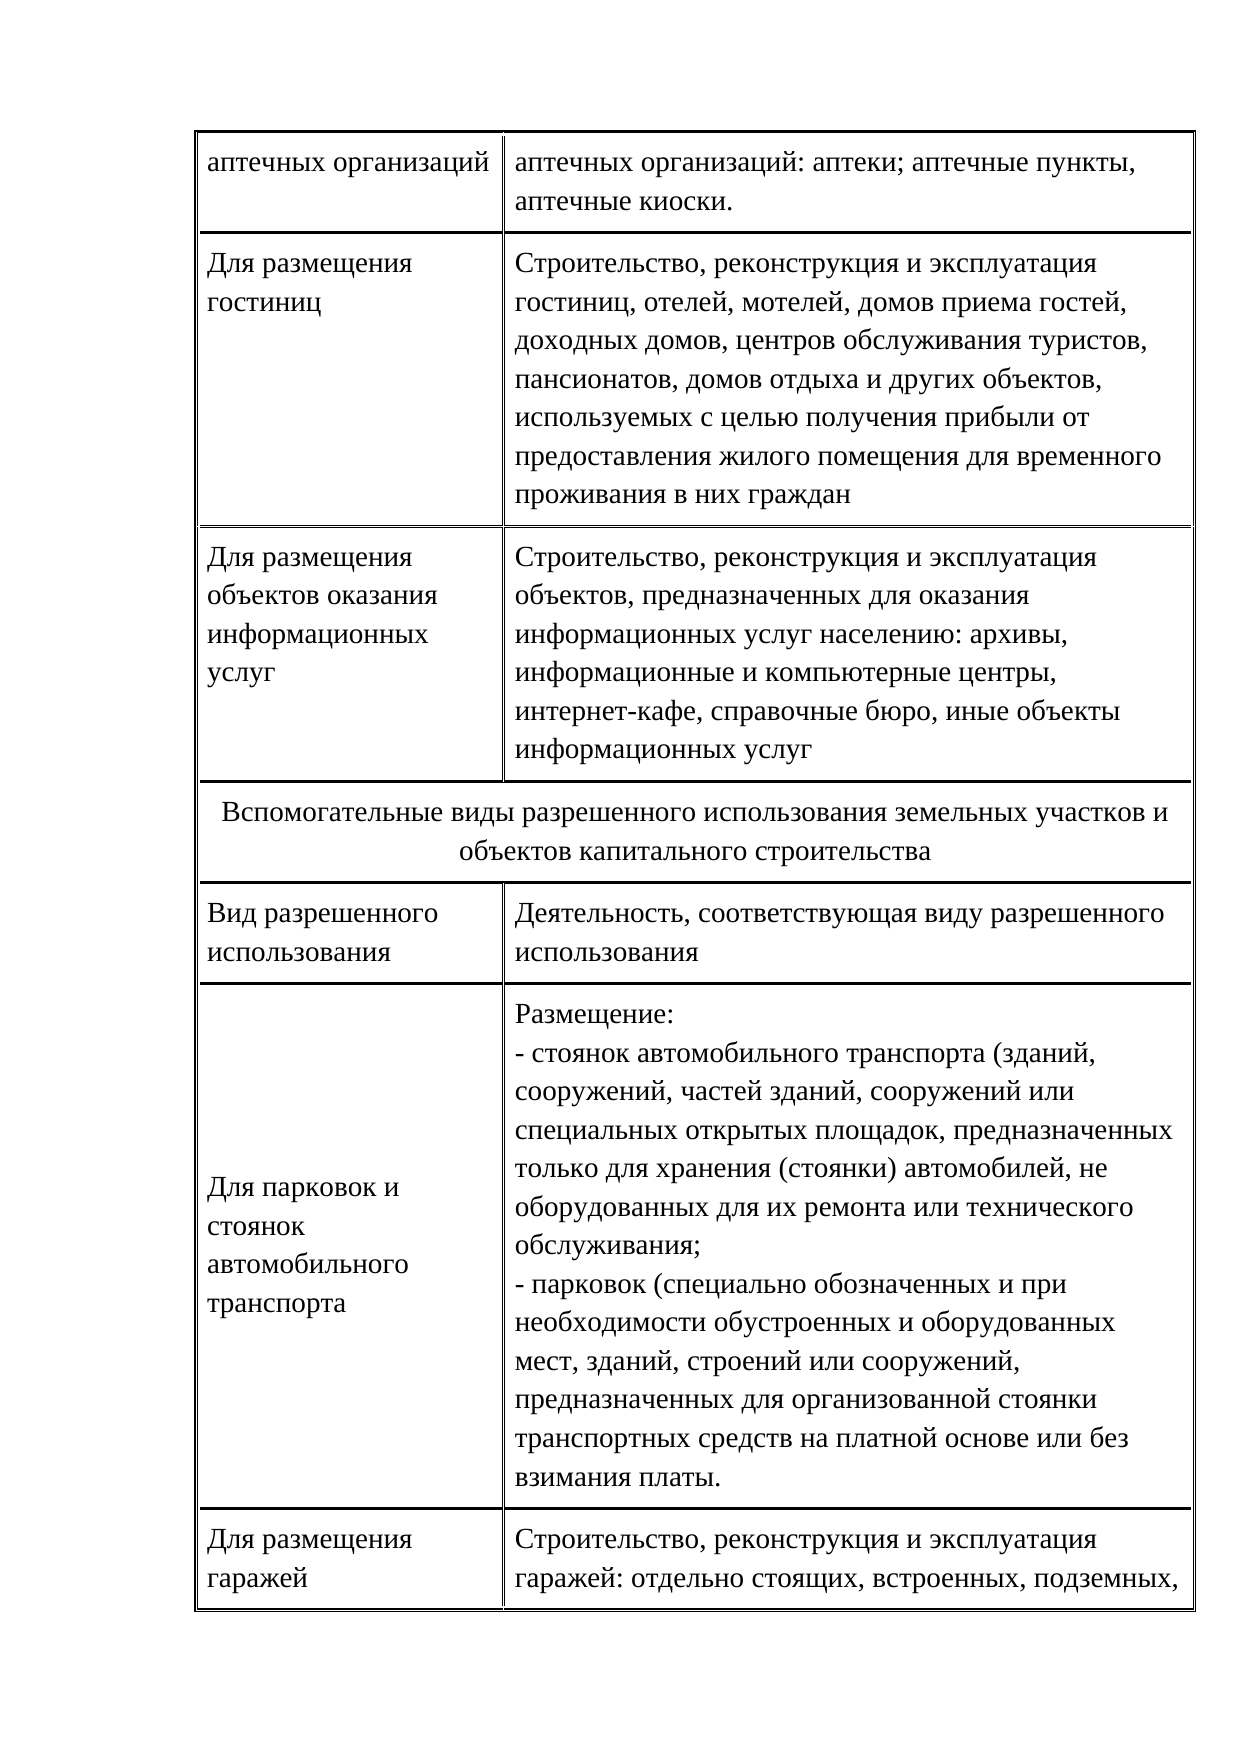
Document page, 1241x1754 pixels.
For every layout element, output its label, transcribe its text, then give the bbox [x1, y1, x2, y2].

table_cell Размещение: - стоянок автомобильного транспорта (зданий, сооружений, частей зданий, сооружений или специальных открытых площадок, предназначенных только для хранения (стоянки) автомобилей, не оборудованных для их ремонта или технического обслуживания; - парковок (специально обозначенных и при необходимости обустроенных и оборудованных мест, зданий, строений или сооружений, предназначенных для организованной стоянки транспортных средств на платной основе или без взимания платы. [505, 982, 1193, 1507]
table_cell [504, 1507, 1193, 1608]
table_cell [198, 133, 504, 231]
table_cell Для размещения гостиниц [198, 231, 502, 525]
table_cell Для парковок и стоянок автомобильного транспорта [198, 982, 502, 1507]
table_cell Деятельность, соответствующая виду разрешенного использования [505, 881, 1193, 982]
table_cell Строительство, реконструкция и эксплуатация гостиниц, отелей, мотелей, домов приема гостей, доходных домов, центров обслуживания туристов, пансионатов, домов отдыха и других объектов, используемых с целью получения прибыли от предоставления жилого помещения для временного проживания в них граждан [505, 231, 1193, 525]
table_cell Вспомогательные виды разрешенного использования земельных участков и объектов капитального строительства [198, 780, 1193, 881]
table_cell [504, 133, 1193, 231]
table_cell Строительство, реконструкция и эксплуатация объектов, предназначенных для оказания информационных услуг населению: архивы, информационные и компьютерные центры, интернет-кафе, справочные бюро, иные объекты информационных услуг [504, 525, 1194, 780]
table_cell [198, 1507, 504, 1608]
table_cell Вид разрешенного использования [198, 881, 502, 982]
table_cell Для размещения объектов оказания информационных услуг [196, 525, 504, 780]
